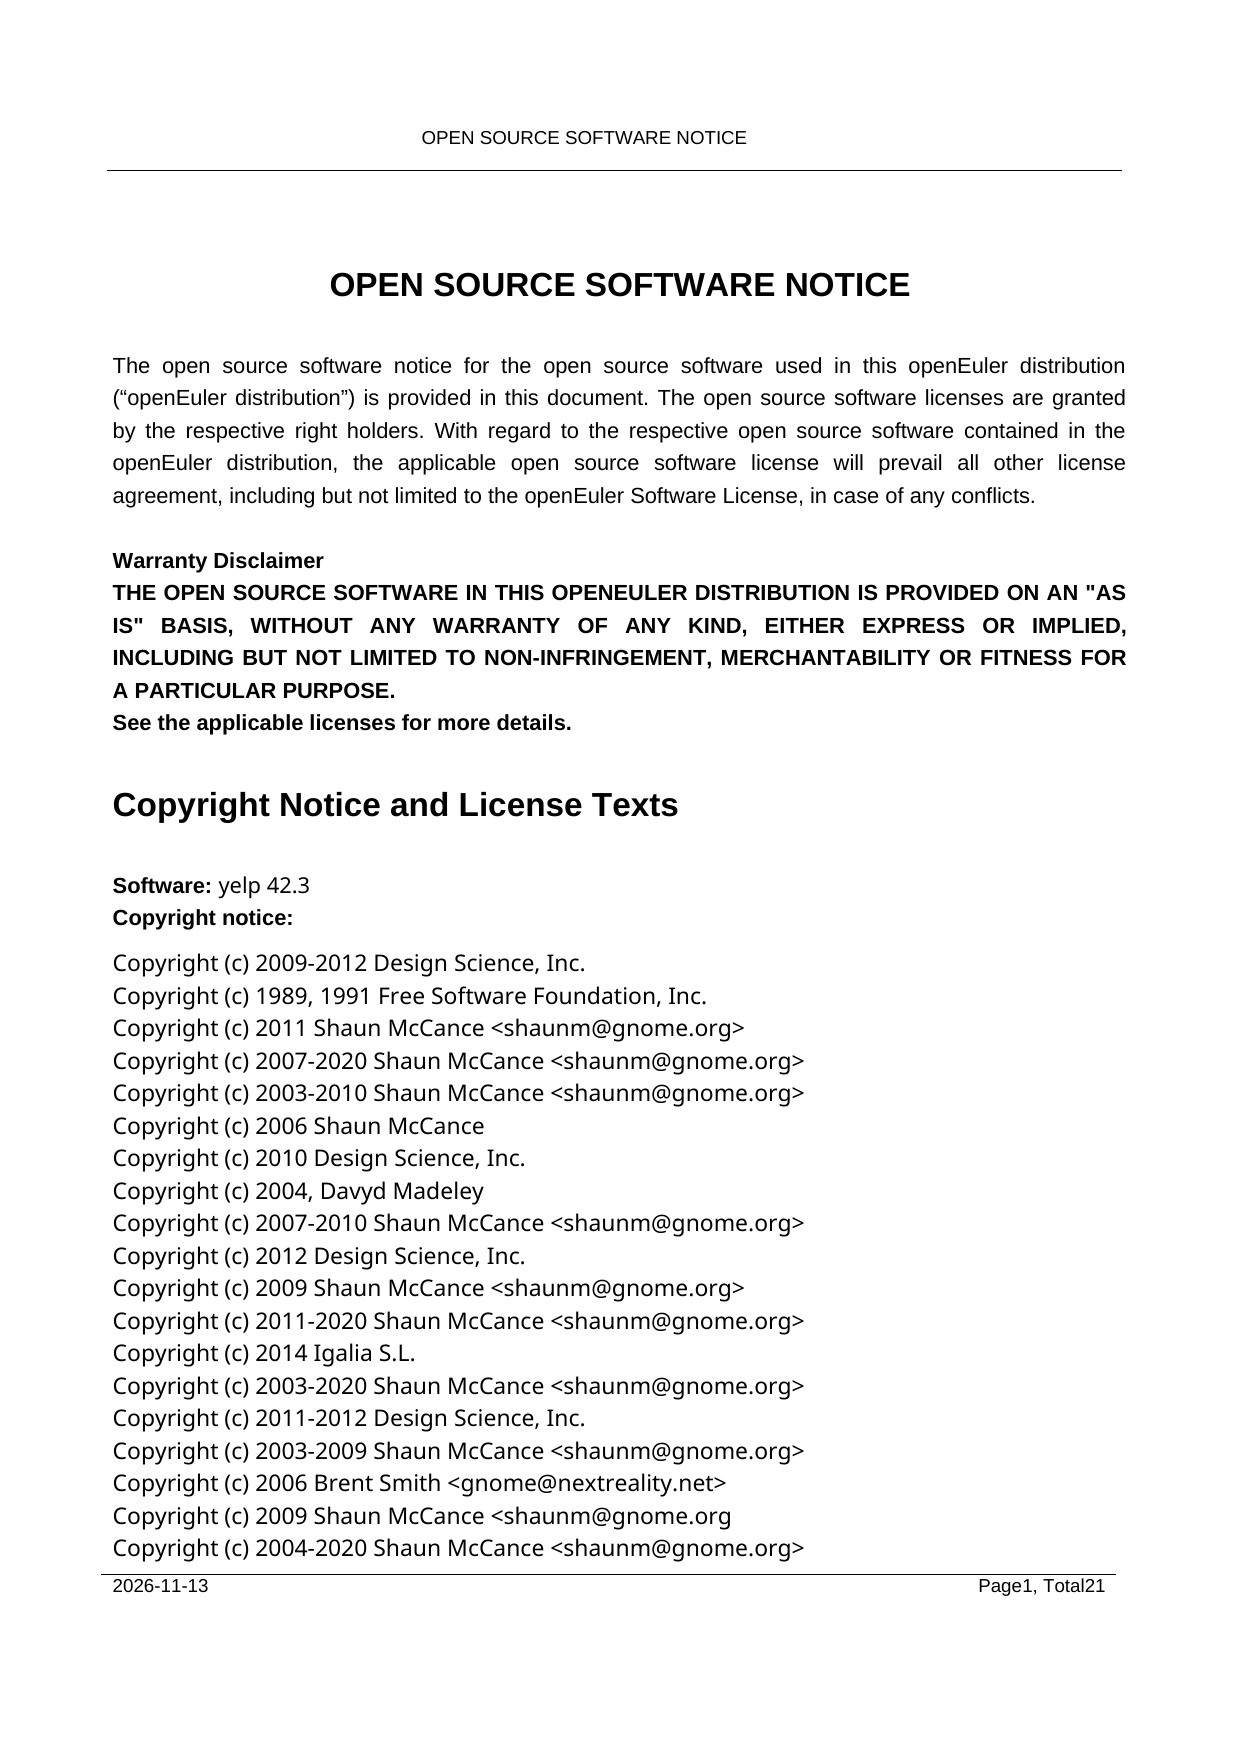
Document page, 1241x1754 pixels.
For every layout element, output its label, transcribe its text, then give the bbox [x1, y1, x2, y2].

text Warranty Disclaimer [112, 544, 1128, 576]
text OPEN SOURCE SOFTWARE NOTICE [112, 251, 1128, 316]
text The open source software notice for the open source software used in this openEuler distribution (“openEuler distribution”) is provided in this document. The open source software licenses are granted by the respective right holders. With regard to the respective open source software contained in the openEuler distribution, the applicable open source software license will prevail all other license agreement, including but not limited to the openEuler Software License, in case of any conflicts. [112, 349, 1128, 511]
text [112, 947, 1128, 1564]
text Copyright Notice and License Texts [112, 771, 1128, 836]
text THE OPEN SOURCE SOFTWARE IN THIS OPENEULER DISTRIBUTION IS PROVIDED ON AN "AS IS" BASIS, WITHOUT ANY WARRANTY OF ANY KIND, EITHER EXPRESS OR IMPLIED, INCLUDING BUT NOT LIMITED TO NON-INFRINGEMENT, MERCHANTABILITY OR FITNESS FOR A PARTICULAR PURPOSE. See the applicable licenses for more details. [112, 576, 1128, 739]
title Software: yelp 42.3 [112, 869, 1128, 901]
text Copyright notice: [112, 901, 1128, 934]
